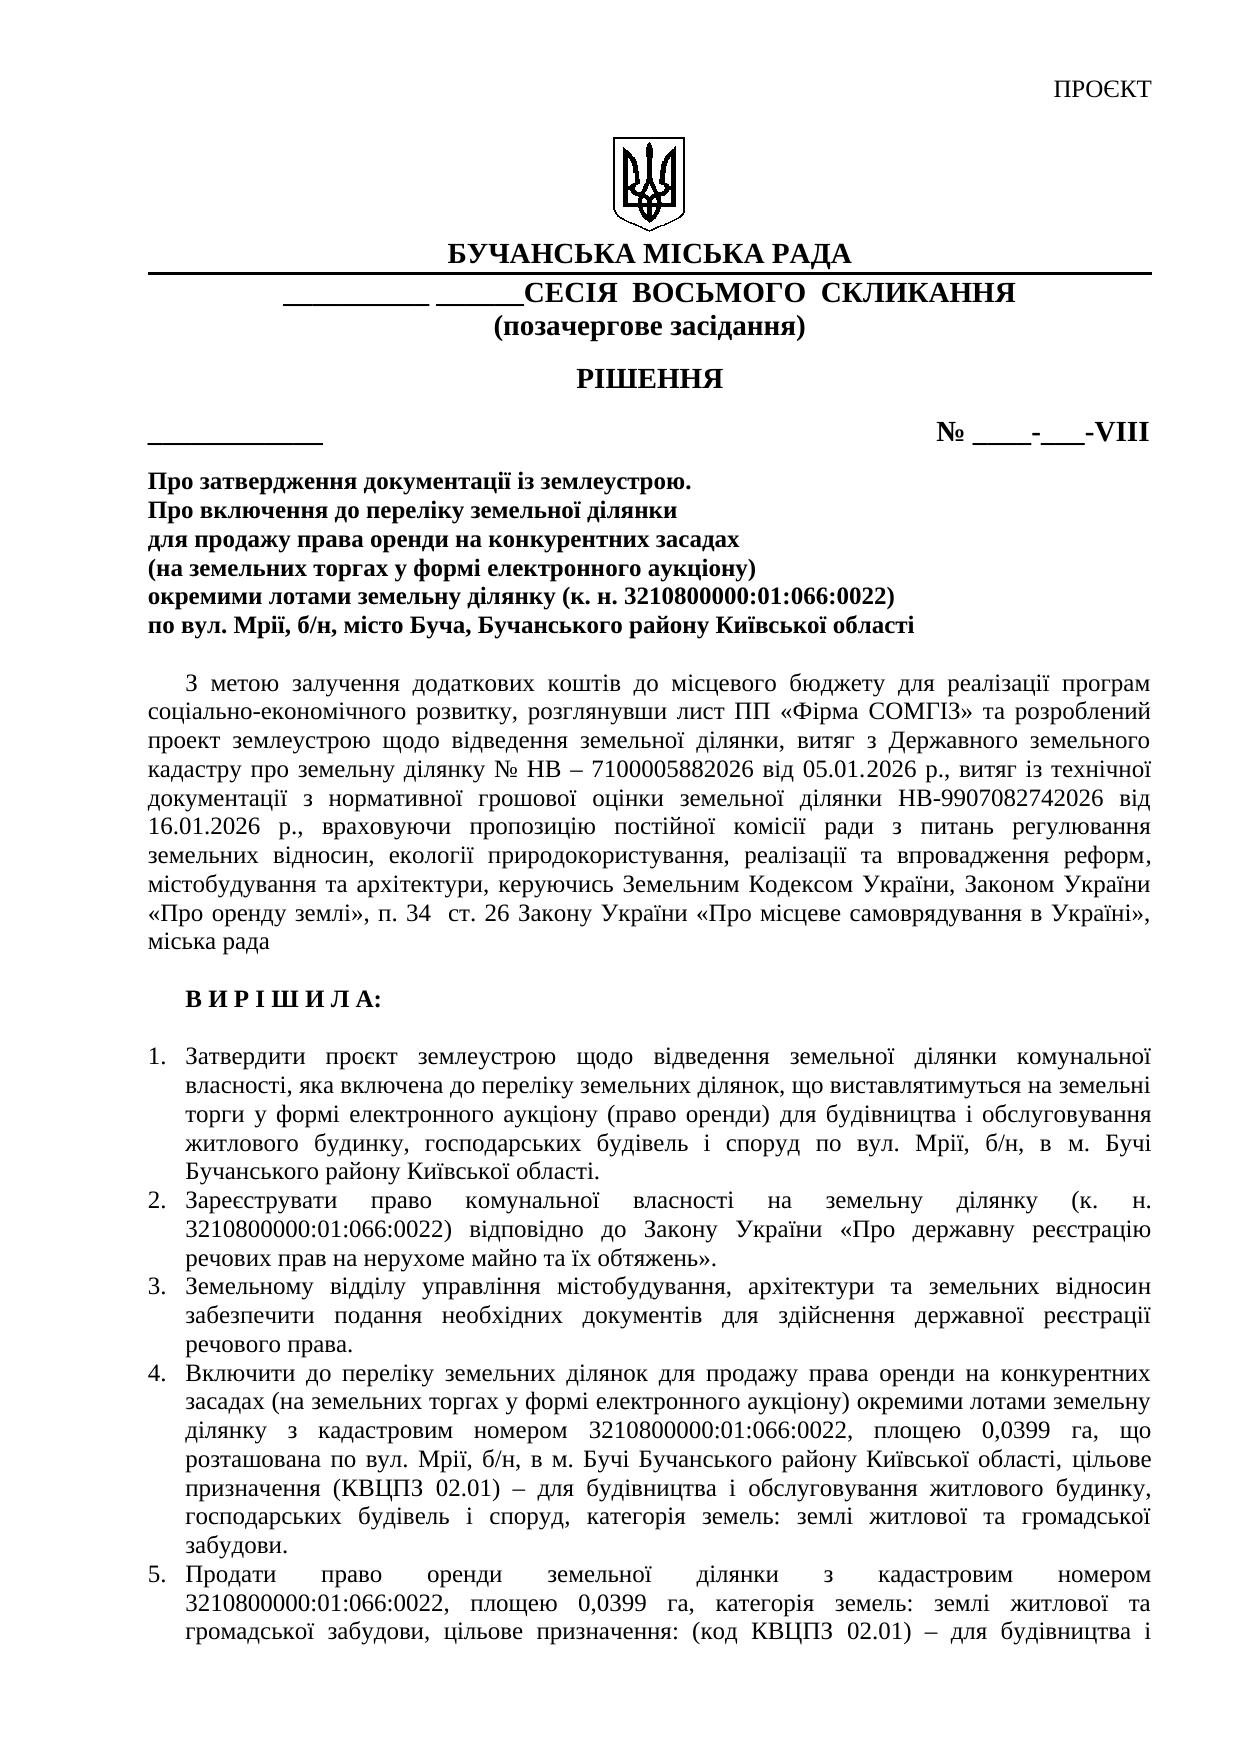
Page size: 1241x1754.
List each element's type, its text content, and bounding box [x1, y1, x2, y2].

text (на земельних торгах у формі електронного аукціону) [148, 553, 1152, 581]
text __________ ______СЕСІЯ ВОСЬМОГО СКЛИКАННЯ [148, 275, 1152, 308]
text В И Р І Ш И Л А: [148, 984, 1152, 1013]
text окремими лотами земельну ділянку (к. н. 3210800000:01:066:0022) [148, 581, 1152, 610]
text (позачергове засідання) [148, 308, 1152, 342]
list Включити до переліку земельних ділянок для продажу права оренди на конкурентних засадах (на земельних торгах у формі електронного аукціону) окремими лотами земельну ділянку з кадастровим номером 3210800000:01:066:0022, площею 0,0399 га, що розташована по вул. Мрії, б/н, в м. Бучі Бучанського району Київської області, цільове призначення (КВЦПЗ 02.01) – для будівництва і обслуговування житлового будинку, господарських будівель і споруд, категорія земель: землі житлової та громадської забудови. [148, 1358, 1152, 1559]
text ____________ № ____-___-VIII [148, 414, 1152, 447]
text Про включення до переліку земельної ділянки [148, 495, 1152, 524]
text для продажу права оренди на конкурентних засадах [148, 524, 1152, 553]
text З метою залучення додаткових коштів до місцевого бюджету для реалізації програм соціально-економічного розвитку, розглянувши лист ПП «Фірма СОМГІЗ» та розроблений проект землеустрою щодо відведення земельної ділянки, витяг з Державного земельного кадастру про земельну ділянку № НВ – 7100005882026 від 05.01.2026 р., витяг із технічної документації з нормативної грошової оцінки земельної ділянки НВ-9907082742026 від 16.01.2026 р., враховуючи пропозицію постійної комісії ради з питань регулювання земельних відносин, екології природокористування, реалізації та впровадження реформ, містобудування та архітектури, керуючись Земельним Кодексом України, Законом України «Про оренду землі», п. 34 ст. 26 Закону України «Про місцеве самоврядування в Україні», міська рада [148, 668, 1152, 955]
text БУЧАНСЬКА МІСЬКА РАДА [148, 236, 1152, 272]
text РІШЕННЯ [148, 361, 1152, 394]
list Зареєструвати право комунальної власності на земельну ділянку (к. н. 3210800000:01:066:0022) відповідно до Закону України «Про державну реєстрацію речових прав на нерухоме майно та їх обтяжень». [148, 1185, 1152, 1271]
text Про затвердження документації із землеустрою. [148, 466, 1152, 495]
list Затвердити проєкт землеустрою щодо відведення земельної ділянки комунальної власності, яка включена до переліку земельних ділянок, що виставлятимуться на земельні торги у формі електронного аукціону (право оренди) для будівництва і обслуговування житлового будинку, господарських будівель і споруд по вул. Мрії, б/н, в м. Бучі Бучанського району Київської області. [148, 1041, 1152, 1185]
text по вул. Мрії, б/н, місто Буча, Бучанського району Київської області [148, 610, 1152, 639]
list Земельному відділу управління містобудування, архітектури та земельних відносин забезпечити подання необхідних документів для здійснення державної реєстрації речового права. [148, 1271, 1152, 1358]
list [148, 1559, 1152, 1645]
